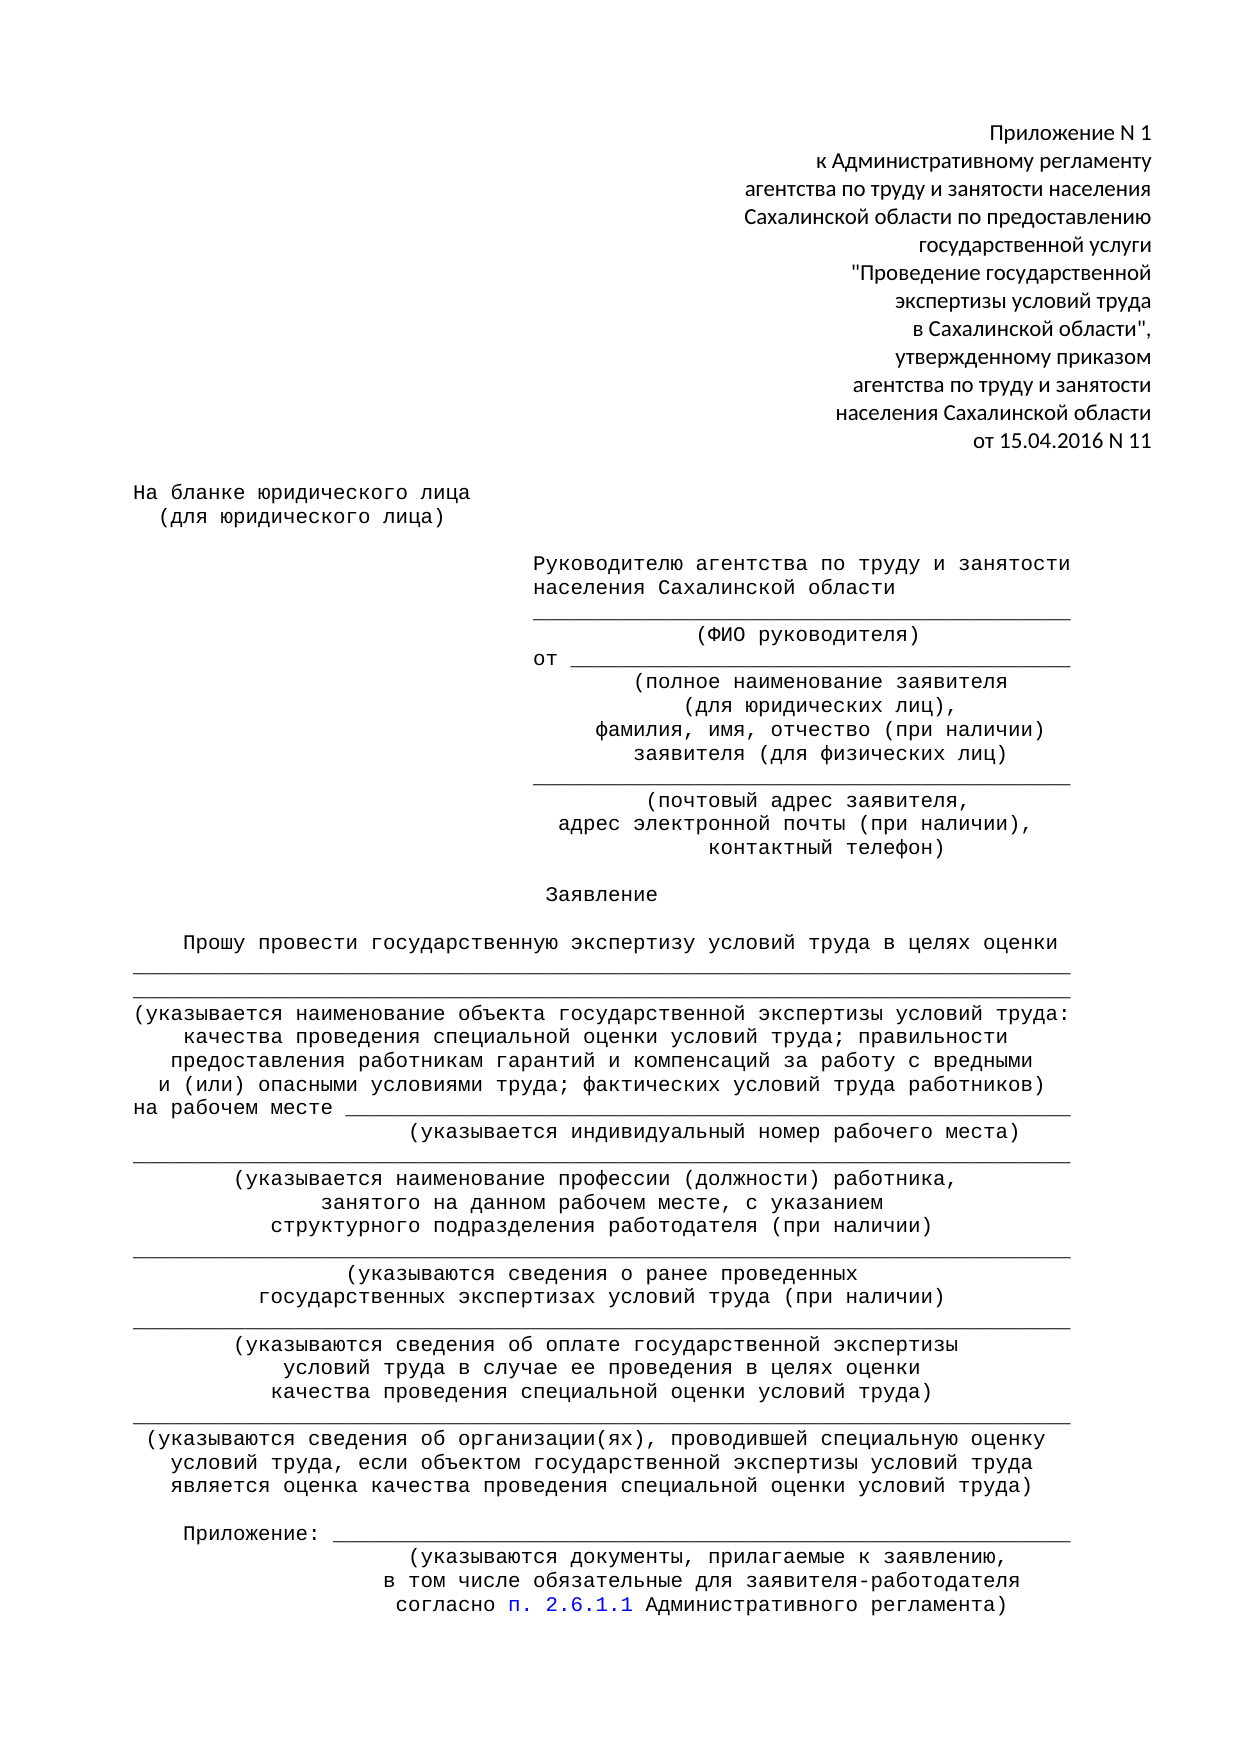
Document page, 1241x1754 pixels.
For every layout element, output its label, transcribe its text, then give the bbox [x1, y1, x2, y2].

text (указывается наименование профессии (должности) работника, [133, 1168, 1152, 1192]
text государственных экспертизах условий труда (при наличии) [133, 1286, 1152, 1310]
text структурного подразделения работодателя (при наличии) [133, 1215, 1152, 1239]
text качества проведения специальной оценки условий труда) [133, 1381, 1152, 1404]
text агентства по труду и занятости [133, 370, 1152, 398]
text фамилия, имя, отчество (при наличии) [133, 719, 1152, 742]
text ___________________________________________________________________________ [133, 1310, 1152, 1334]
text (указывается наименование объекта государственной экспертизы условий труда: [133, 1003, 1152, 1026]
text (ФИО руководителя) [133, 624, 1152, 648]
text предоставления работникам гарантий и компенсаций за работу с вредными [133, 1050, 1152, 1073]
text и (или) опасными условиями труда; фактических условий труда работников) [133, 1073, 1152, 1097]
text (указываются сведения об оплате государственной экспертизы [133, 1334, 1152, 1357]
text контактный телефон) [133, 837, 1152, 861]
text (указываются документы, прилагаемые к заявлению, [133, 1546, 1152, 1570]
text согласно п. 2.6.1.1 Административного регламента) [133, 1594, 1152, 1617]
text ___________________________________________ [133, 766, 1152, 790]
text на рабочем месте __________________________________________________________ [133, 1097, 1152, 1121]
text заявителя (для физических лиц) [133, 742, 1152, 766]
text ___________________________________________________________________________ [133, 1404, 1152, 1428]
text условий труда в случае ее проведения в целях оценки [133, 1357, 1152, 1381]
text населения Сахалинской области [133, 577, 1152, 601]
text населения Сахалинской области [133, 398, 1152, 426]
text утвержденному приказом [133, 342, 1152, 370]
text от 15.04.2016 N 11 [133, 426, 1152, 454]
text качества проведения специальной оценки условий труда; правильности [133, 1026, 1152, 1050]
text ___________________________________________________________________________ [133, 1239, 1152, 1263]
text агентства по труду и занятости населения [133, 174, 1152, 202]
text ___________________________________________________________________________ [133, 979, 1152, 1003]
text в том числе обязательные для заявителя-работодателя [133, 1570, 1152, 1594]
text условий труда, если объектом государственной экспертизы условий труда [133, 1452, 1152, 1476]
text Руководителю агентства по труду и занятости [133, 553, 1152, 577]
text ___________________________________________ [133, 601, 1152, 624]
text ___________________________________________________________________________ [133, 1144, 1152, 1168]
text "Проведение государственной [133, 258, 1152, 286]
text экспертизы условий труда [133, 286, 1152, 314]
text Заявление [133, 884, 1152, 908]
text Приложение: ___________________________________________________________ [133, 1523, 1152, 1546]
text (для юридических лиц), [133, 695, 1152, 719]
text является оценка качества проведения специальной оценки условий труда) [133, 1476, 1152, 1499]
text Приложение N 1 [133, 118, 1152, 146]
text государственной услуги [133, 230, 1152, 258]
text (полное наименование заявителя [133, 672, 1152, 695]
text (указываются сведения о ранее проведенных [133, 1263, 1152, 1286]
text в Сахалинской области", [133, 314, 1152, 342]
text занятого на данном рабочем месте, с указанием [133, 1192, 1152, 1215]
text от ________________________________________ [133, 648, 1152, 672]
text (для юридического лица) [133, 506, 1152, 530]
text (почтовый адрес заявителя, [133, 790, 1152, 813]
text (указывается индивидуальный номер рабочего места) [133, 1121, 1152, 1144]
text адрес электронной почты (при наличии), [133, 813, 1152, 837]
text Сахалинской области по предоставлению [133, 202, 1152, 230]
text ___________________________________________________________________________ [133, 955, 1152, 979]
text Прошу провести государственную экспертизу условий труда в целях оценки [133, 932, 1152, 955]
text (указываются сведения об организации(ях), проводившей специальную оценку [133, 1428, 1152, 1452]
text На бланке юридического лица [133, 482, 1152, 506]
text к Административному регламенту [133, 146, 1152, 174]
